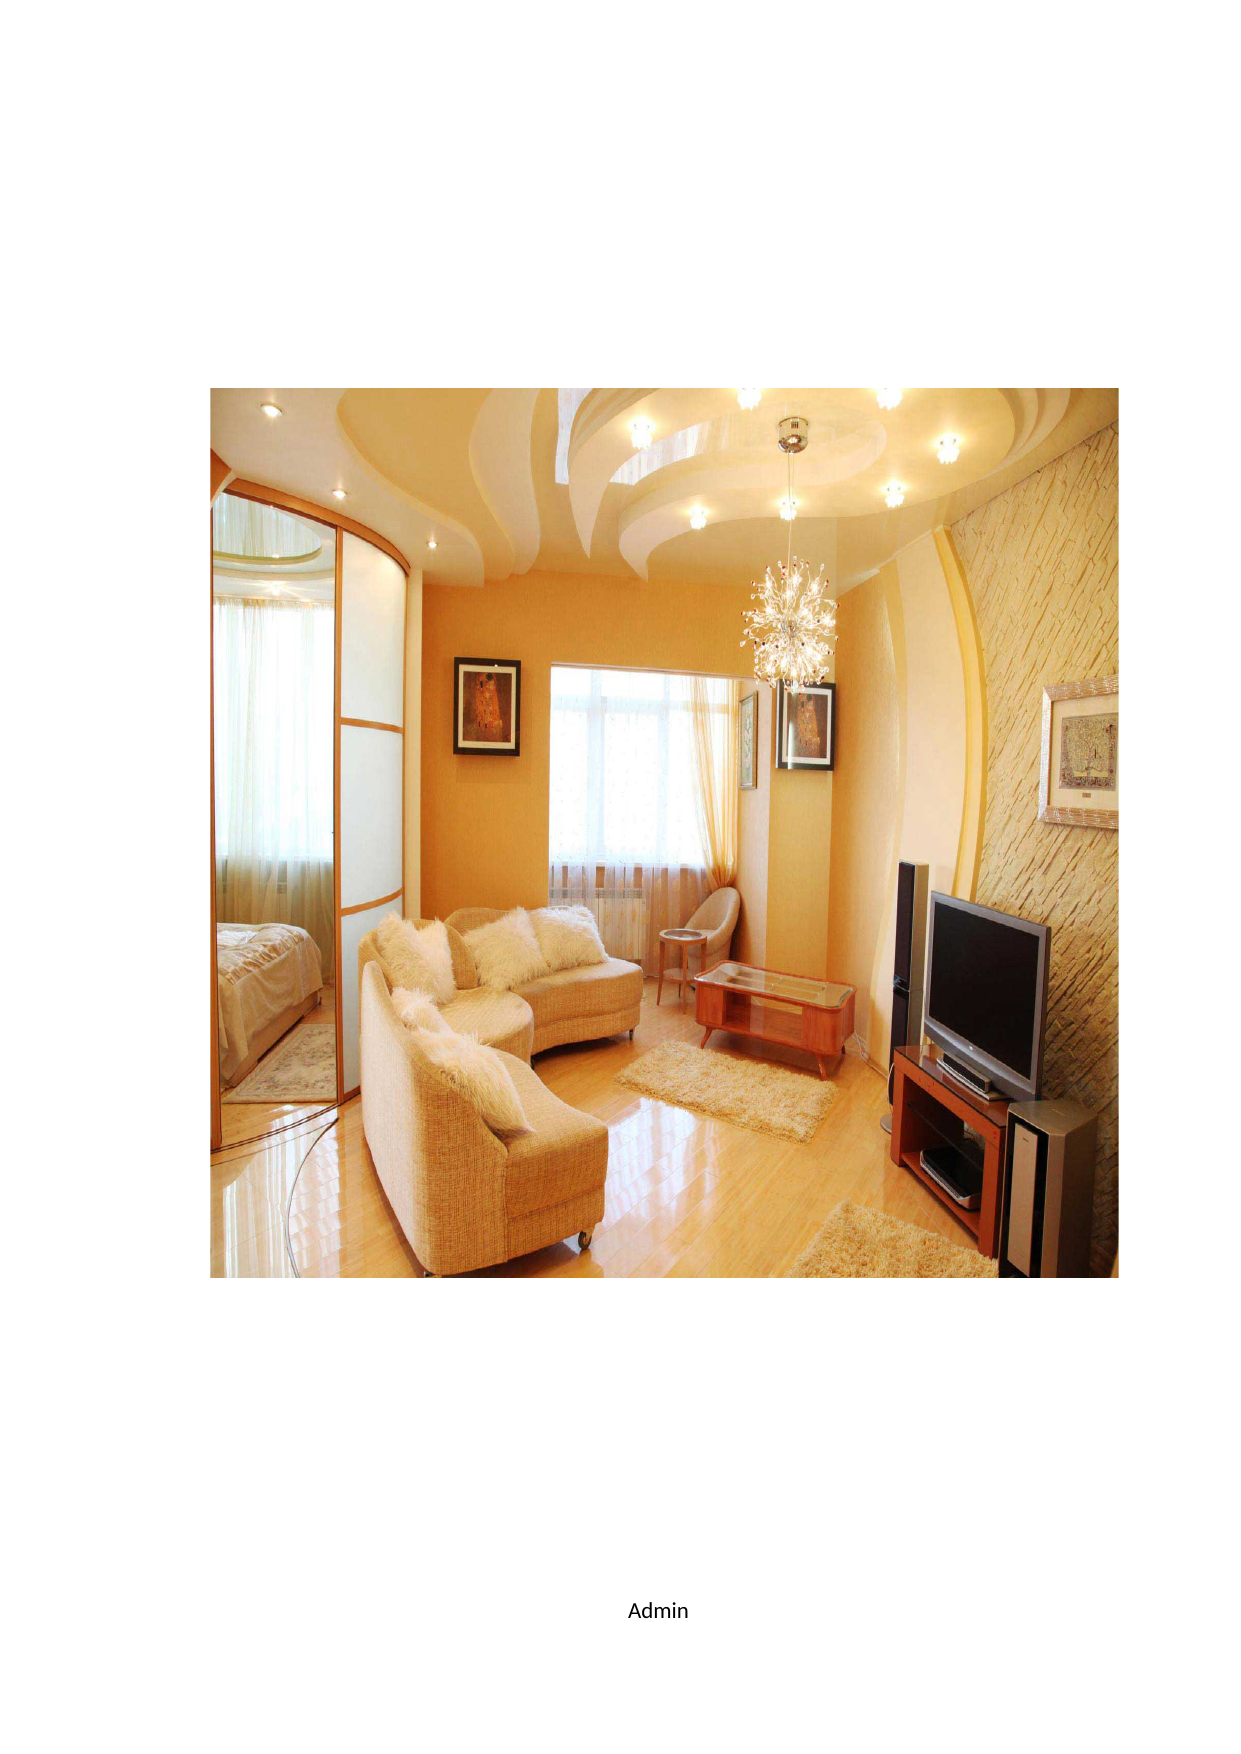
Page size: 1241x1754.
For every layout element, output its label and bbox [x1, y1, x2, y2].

picture [210, 388, 1119, 1278]
